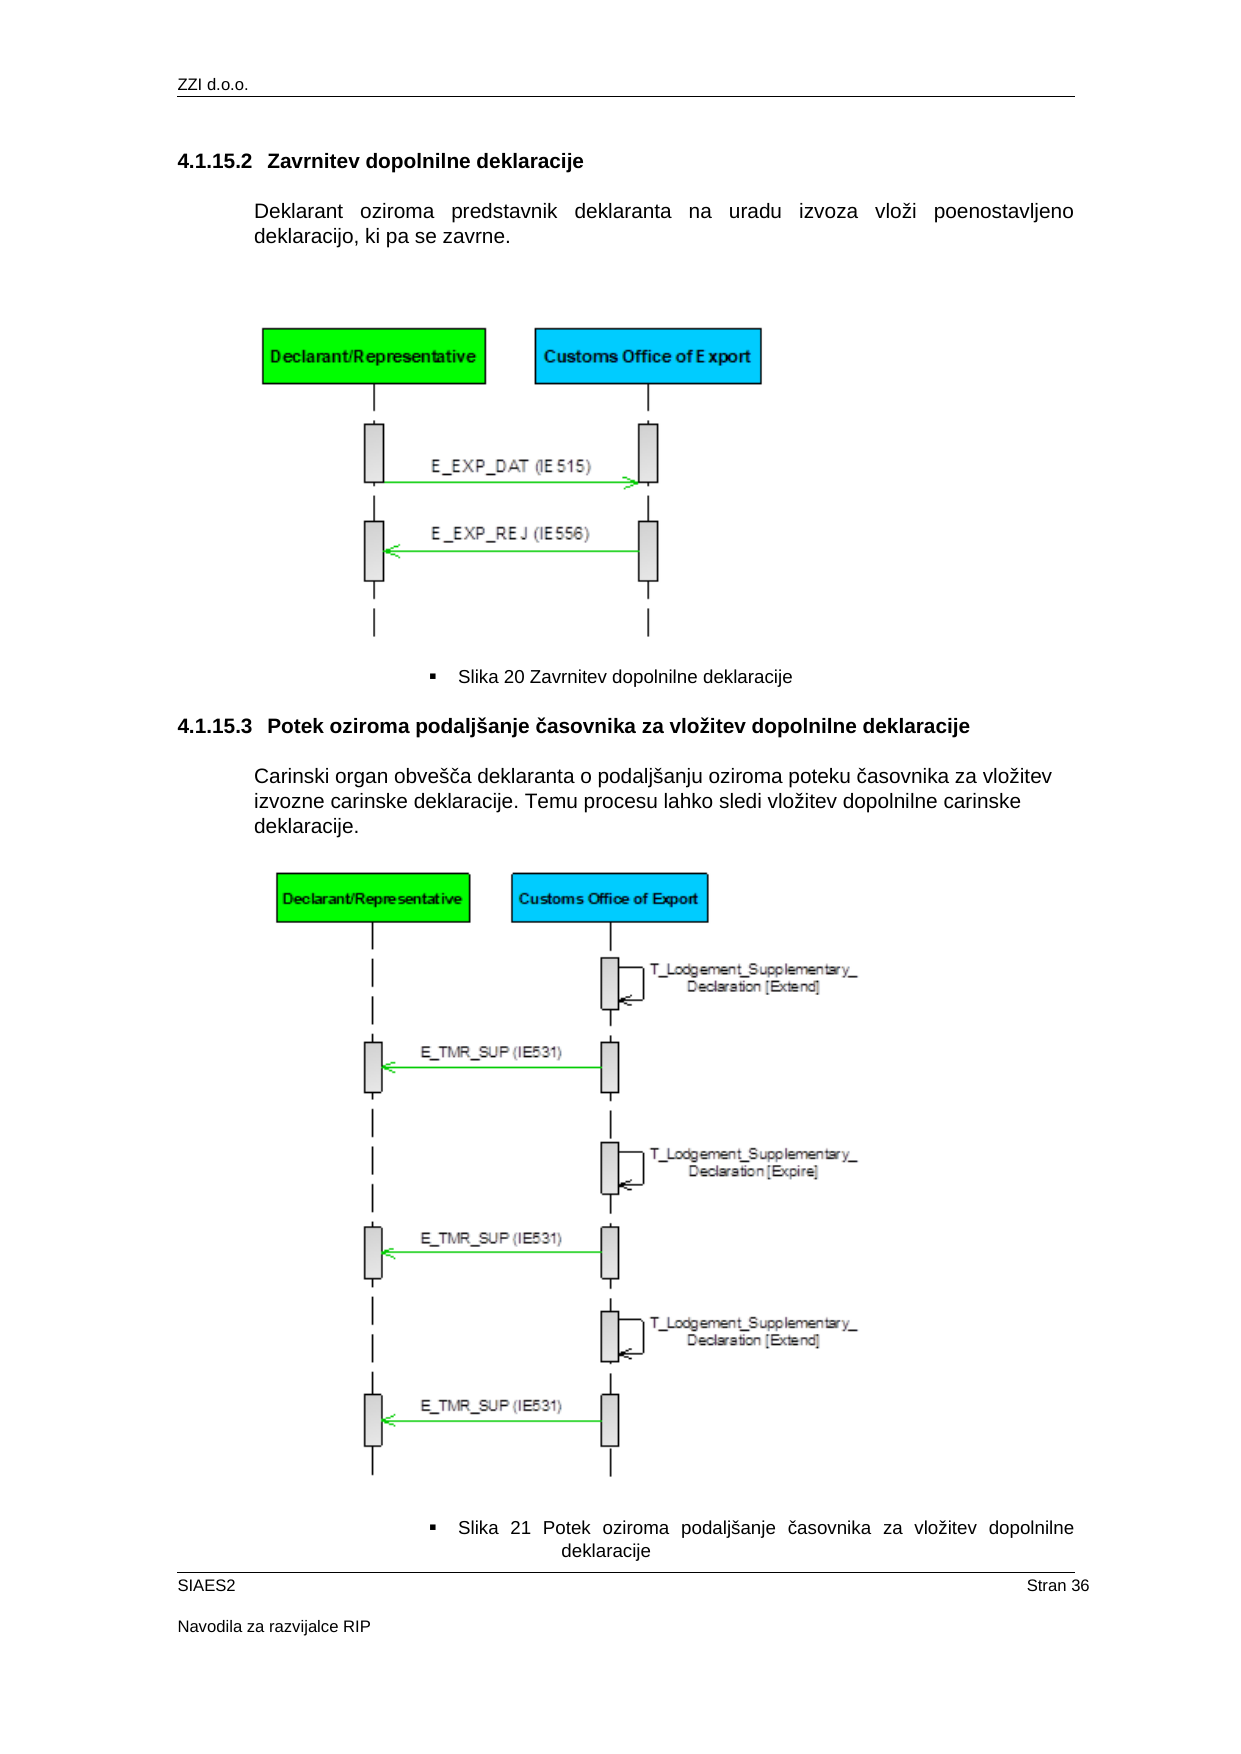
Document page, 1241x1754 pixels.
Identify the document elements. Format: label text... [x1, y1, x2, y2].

text Slika 21 Potek oziroma podaljšanje časovnika za vložitev dopolnilne deklaracije [428, 1516, 1075, 1562]
text Deklarant oziroma predstavnik deklaranta na uradu izvoza vloži poenostavljeno deklaracijo, ki pa se zavrne. [254, 198, 1075, 248]
subtitle Potek oziroma podaljšanje časovnika za vložitev dopolnilne deklaracije [177, 713, 1075, 738]
text Carinski organ obvešča deklaranta o podaljšanju oziroma poteku časovnika za vložitev izvozne carinske deklaracije. Temu procesu lahko sledi vložitev dopolnilne carinske deklaracije. [254, 763, 1075, 838]
text Slika 20 Zavrnitev dopolnilne deklaracije [428, 665, 1075, 688]
picture [253, 322, 773, 640]
subtitle Zavrnitev dopolnilne deklaracije [177, 148, 1075, 173]
picture [253, 862, 889, 1491]
